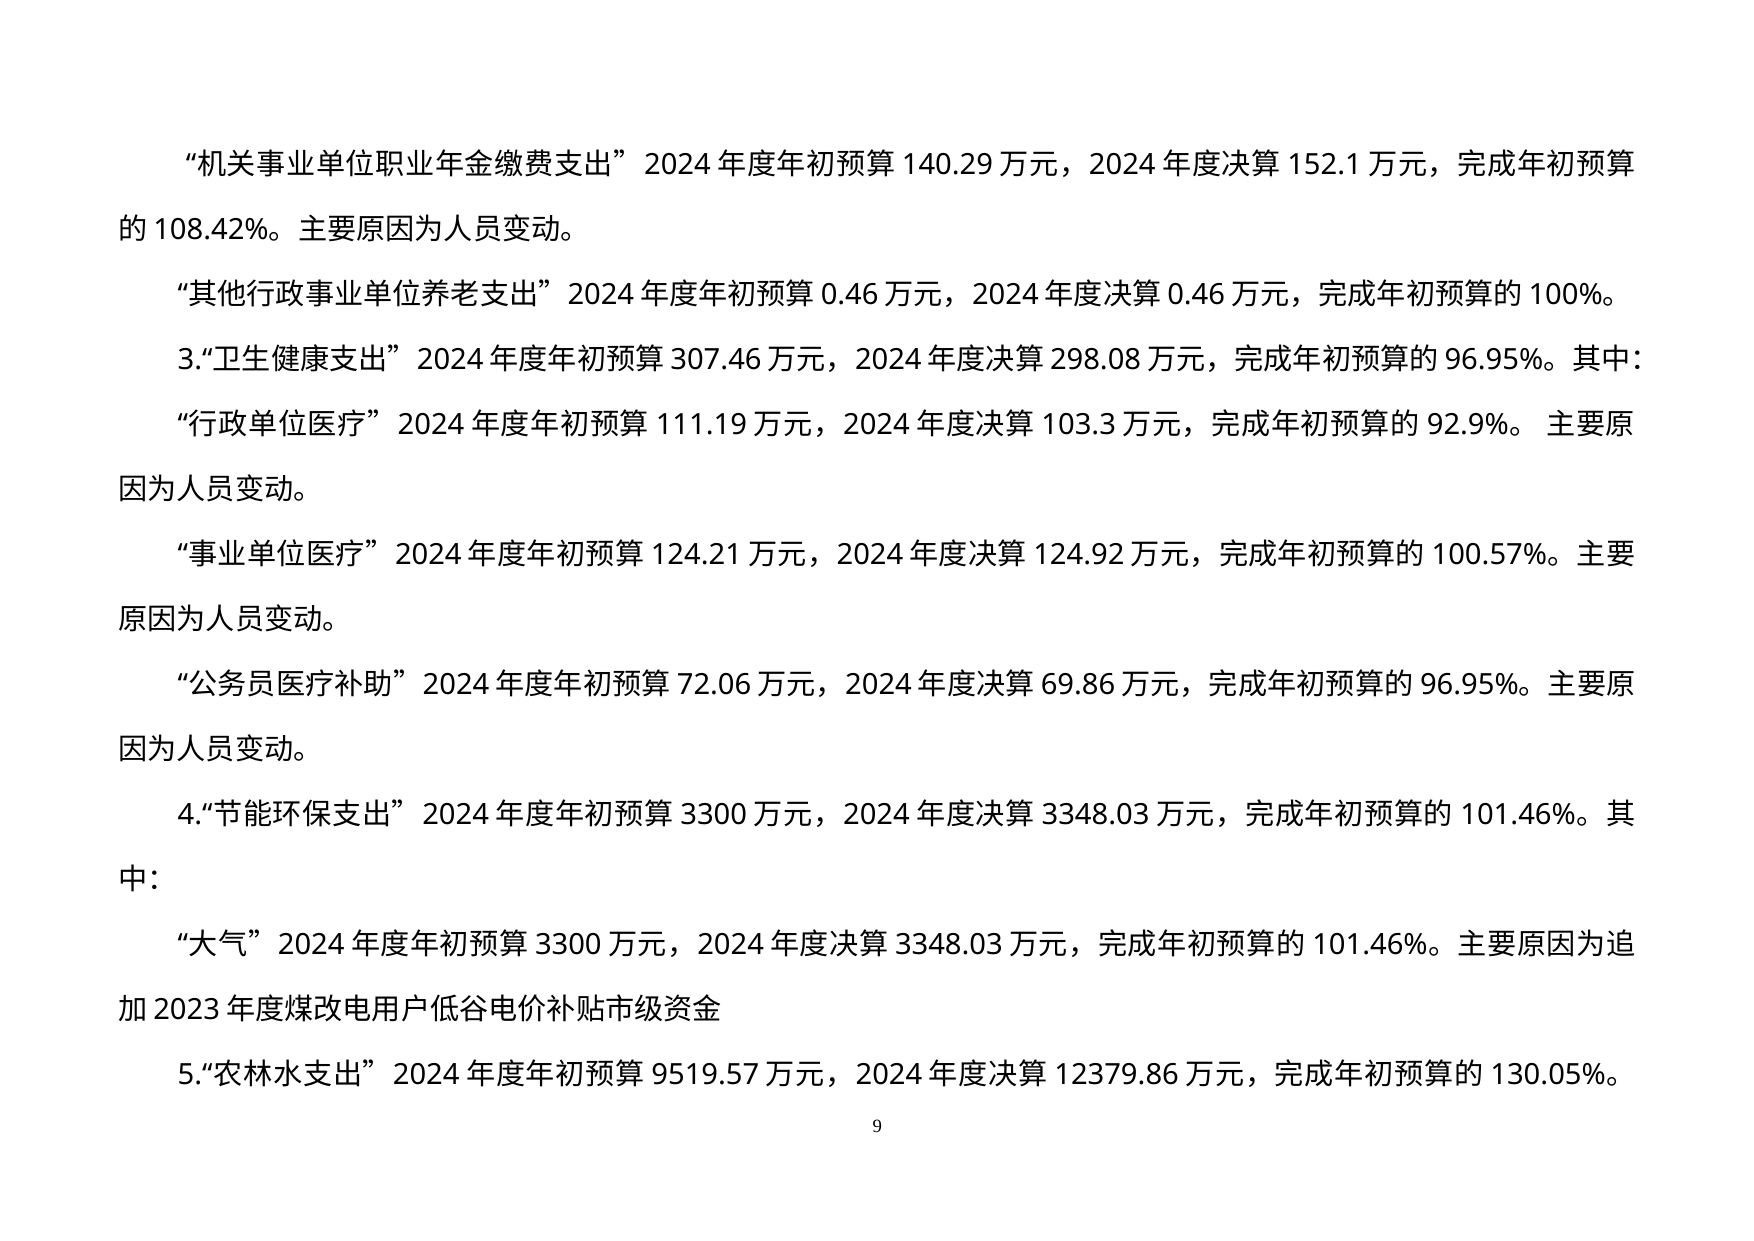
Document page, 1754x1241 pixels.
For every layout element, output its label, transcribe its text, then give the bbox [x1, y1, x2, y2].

text “大气”2024年度年初预算3300万元，2024年度决算3348.03万元，完成年初预算的101.46%。主要原因为追加2023年度煤改电用户低谷电价补贴市级资金 [118, 909, 1636, 1039]
text “行政单位医疗”2024年度年初预算111.19万元，2024年度决算103.3万元，完成年初预算的92.9%。 主要原因为人员变动。 [118, 389, 1636, 519]
text 4.“节能环保支出”2024年度年初预算3300万元，2024年度决算3348.03万元，完成年初预算的101.46%。其中： [118, 779, 1636, 909]
text “公务员医疗补助”2024年度年初预算72.06万元，2024年度决算69.86万元，完成年初预算的96.95%。主要原因为人员变动。 [118, 649, 1636, 779]
text “其他行政事业单位养老支出”2024年度年初预算0.46万元，2024年度决算0.46万元，完成年初预算的100%。 [118, 259, 1636, 324]
text “机关事业单位职业年金缴费支出”2024年度年初预算140.29万元，2024年度决算152.1万元，完成年初预算的108.42%。主要原因为人员变动。 [118, 129, 1636, 259]
text 3.“卫生健康支出”2024年度年初预算307.46万元，2024年度决算298.08万元，完成年初预算的96.95%。其中： [118, 324, 1636, 389]
text “事业单位医疗”2024年度年初预算124.21万元，2024年度决算124.92万元，完成年初预算的100.57%。主要原因为人员变动。 [118, 519, 1636, 649]
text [118, 1039, 1636, 1104]
